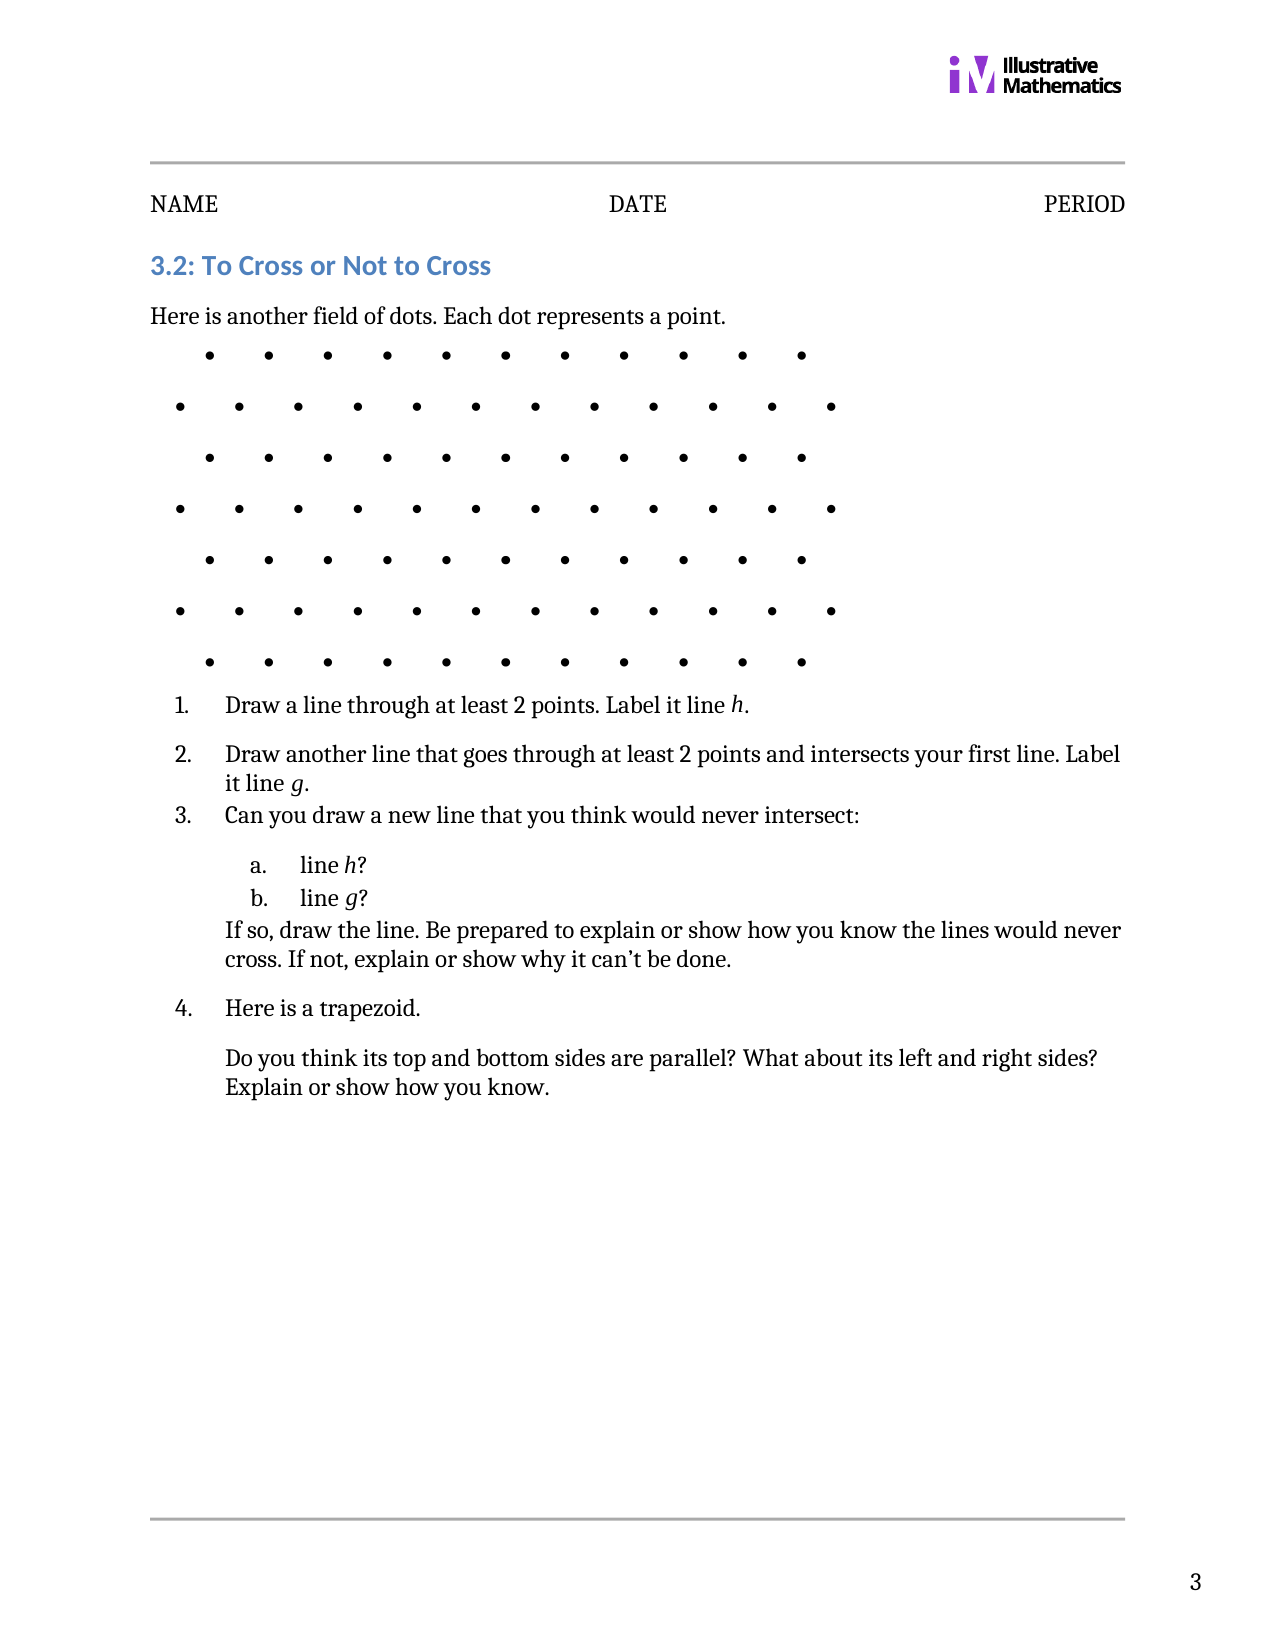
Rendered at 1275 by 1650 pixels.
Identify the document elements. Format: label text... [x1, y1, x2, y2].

text Here is another field of dots. Each dot represents a point. [150, 302, 1125, 331]
picture [949, 55, 1121, 93]
list Do you think its top and bottom sides are parallel? What about its left and right sides? Explain or show how you know. [175, 1044, 1125, 1101]
picture [168, 349, 843, 672]
list Draw a line through at least 2 points. Label it line . [175, 691, 1125, 719]
list line ? [250, 851, 1125, 880]
list Draw another line that goes through at least 2 points and intersects your first line. Label it line . [175, 740, 1125, 798]
list Can you draw a new line that you think would never intersect: [175, 801, 1125, 830]
list If so, draw the line. Be prepared to explain or show how you know the lines would never cross. If not, explain or show why it can’t be done. [175, 916, 1125, 973]
subtitle 3.2: To Cross or Not to Cross [150, 247, 1125, 283]
list line ? [250, 883, 1125, 912]
list Here is a trapezoid. [175, 994, 1125, 1023]
